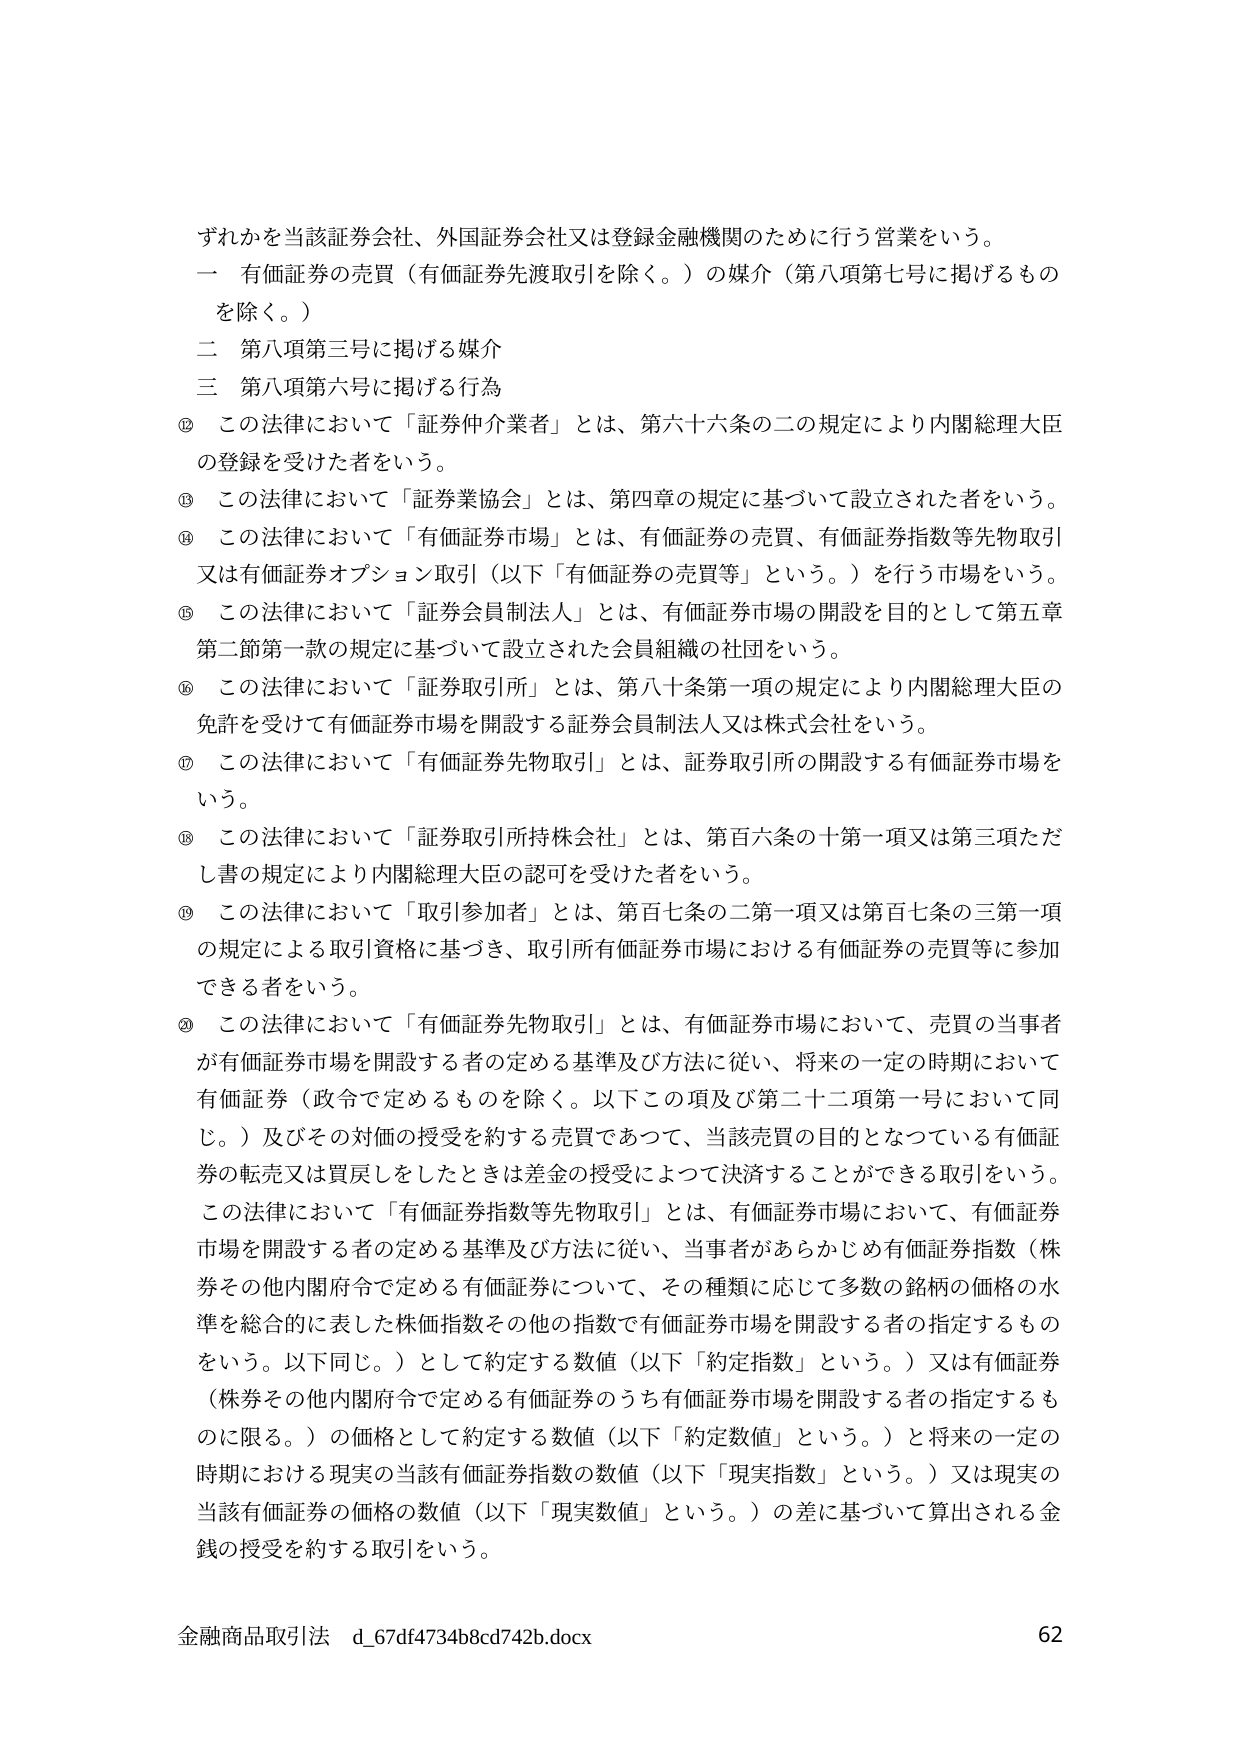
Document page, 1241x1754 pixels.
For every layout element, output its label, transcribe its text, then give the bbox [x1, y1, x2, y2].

text 二 第八項第三号に掲げる媒介 [196, 329, 1063, 367]
text ⑫ この法律において「証券仲介業者」とは、第六十六条の二の規定により内閣総理大臣の登録を受けた者をいう。 [177, 404, 1063, 479]
text ⑯ この法律において「証券取引所」とは、第八十条第一項の規定により内閣総理大臣の免許を受けて有価証券市場を開設する証券会員制法人又は株式会社をいう。 [177, 667, 1063, 742]
text ⑮ この法律において「証券会員制法人」とは、有価証券市場の開設を目的として第五章第二節第一款の規定に基づいて設立された会員組織の社団をいう。 [177, 592, 1063, 667]
text ⑬ この法律において「証券業協会」とは、第四章の規定に基づいて設立された者をいう。 [177, 479, 1063, 517]
text 三 第八項第六号に掲げる行為 [196, 367, 1063, 404]
text ⑰ この法律において「有価証券先物取引」とは、証券取引所の開設する有価証券市場をいう。 [177, 742, 1063, 817]
text この法律において「有価証券指数等先物取引」とは、有価証券市場において、有価証券市場を開設する者の定める基準及び方法に従い、当事者があらかじめ有価証券指数（株券その他内閣府令で定める有価証券について、その種類に応じて多数の銘柄の価格の水準を総合的に表した株価指数その他の指数で有価証券市場を開設する者の指定するものをいう。以下同じ。）として約定する数値（以下「約定指数」という。）又は有価証券（株券その他内閣府令で定める有価証券のうち有価証券市場を開設する者の指定するものに限る。）の価格として約定する数値（以下「約定数値」という。）と将来の一定の時期における現実の当該有価証券指数の数値（以下「現実指数」という。）又は現実の当該有価証券の価格の数値（以下「現実数値」という。）の差に基づいて算出される金銭の授受を約する取引をいう。 [177, 1192, 1063, 1567]
text 一 有価証券の売買（有価証券先渡取引を除く。）の媒介（第八項第七号に掲げるものを除く。） [196, 254, 1063, 329]
text ⑲ この法律において「取引参加者」とは、第百七条の二第一項又は第百七条の三第一項の規定による取引資格に基づき、取引所有価証券市場における有価証券の売買等に参加できる者をいう。 [177, 892, 1063, 1004]
text ⑱ この法律において「証券取引所持株会社」とは、第百六条の十第一項又は第三項ただし書の規定により内閣総理大臣の認可を受けた者をいう。 [177, 817, 1063, 892]
text ⑳ この法律において「有価証券先物取引」とは、有価証券市場において、売買の当事者が有価証券市場を開設する者の定める基準及び方法に従い、将来の一定の時期において有価証券（政令で定めるものを除く。以下この項及び第二十二項第一号において同じ。）及びその対価の授受を約する売買であつて、当該売買の目的となつている有価証券の転売又は買戻しをしたときは差金の授受によつて決済することができる取引をいう。 [177, 1004, 1063, 1192]
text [177, 217, 1063, 254]
text ⑭ この法律において「有価証券市場」とは、有価証券の売買、有価証券指数等先物取引又は有価証券オプション取引（以下「有価証券の売買等」という。）を行う市場をいう。 [177, 517, 1063, 592]
